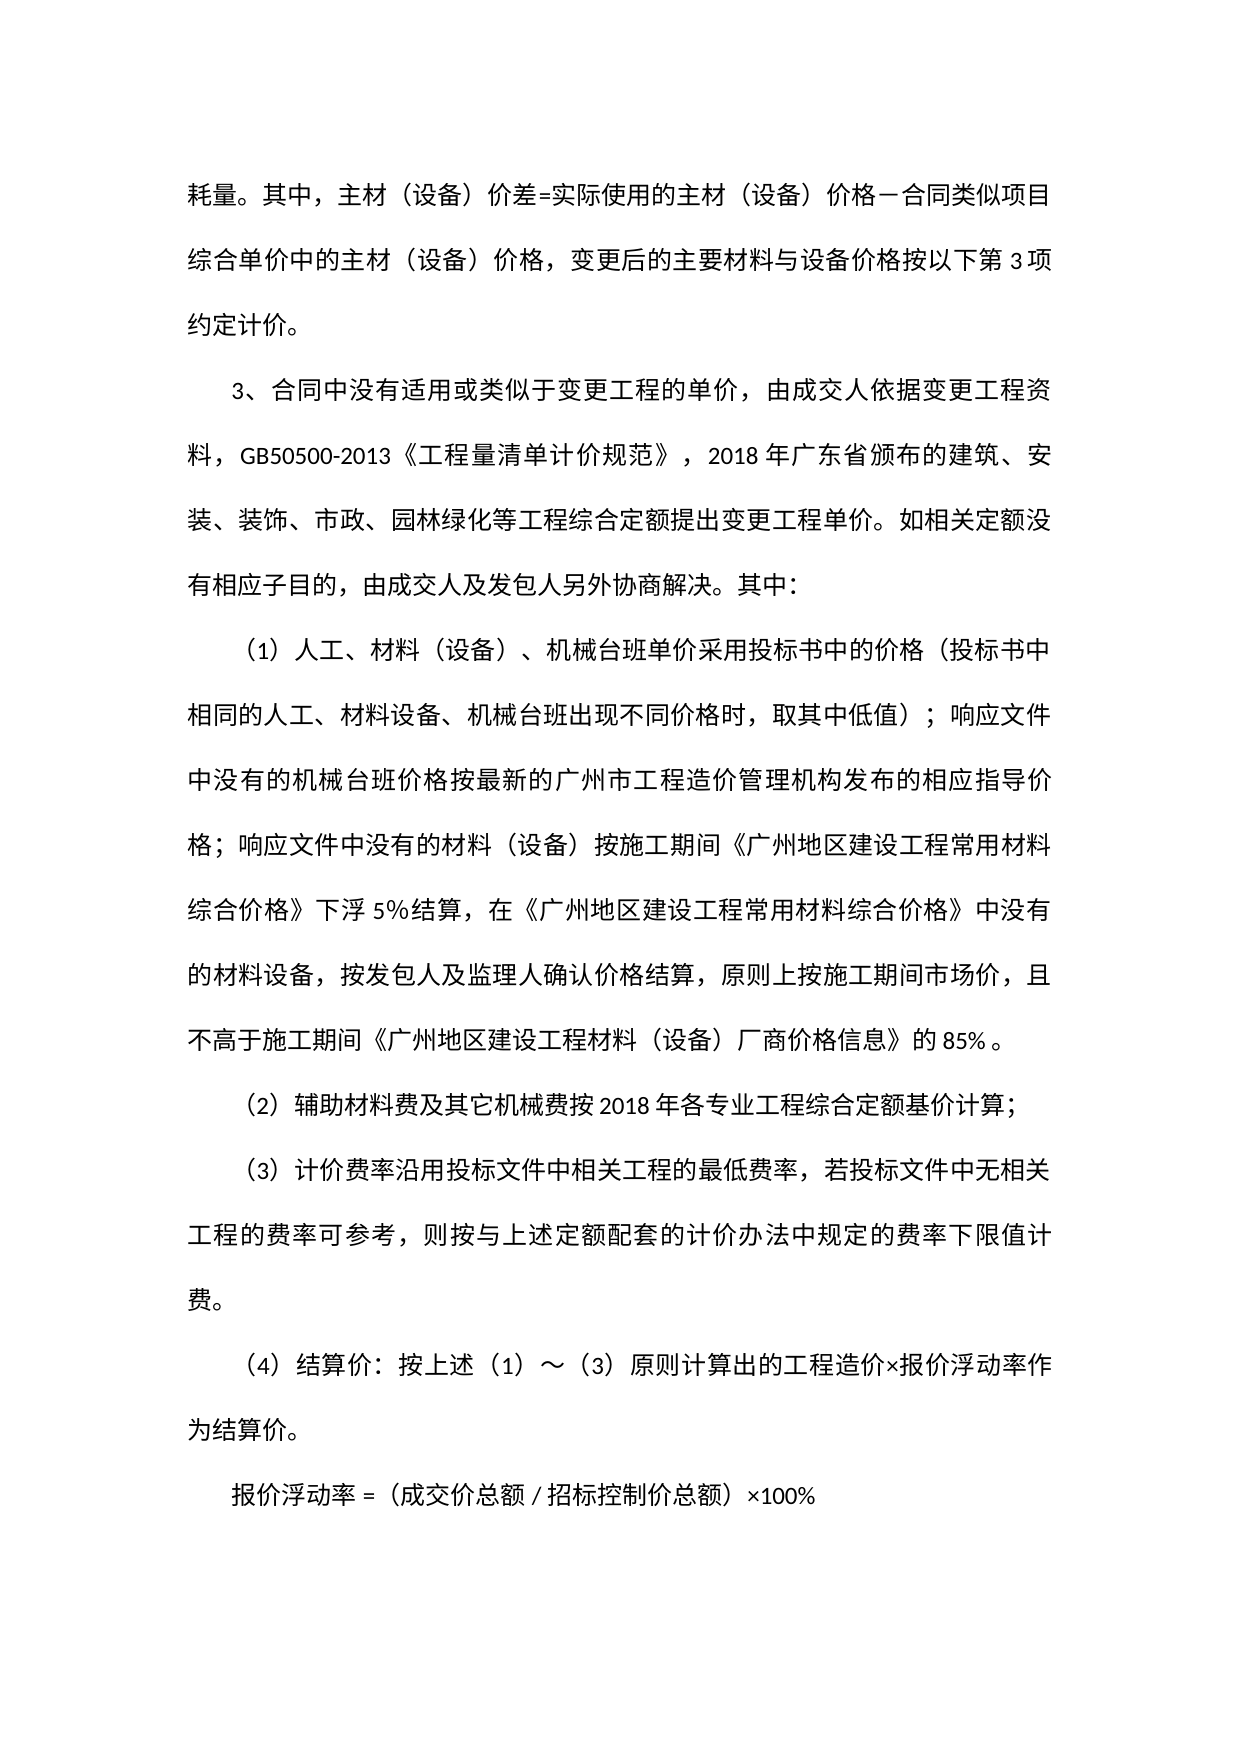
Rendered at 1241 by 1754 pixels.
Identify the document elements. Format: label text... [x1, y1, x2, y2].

text 报价浮动率 =（成交价总额 / 招标控制价总额）×100% [187, 1462, 1053, 1527]
text （2）辅助材料费及其它机械费按2018年各专业工程综合定额基价计算； [187, 1072, 1053, 1137]
text （1）人工、材料（设备）、机械台班单价采用投标书中的价格（投标书中相同的人工、材料设备、机械台班出现不同价格时，取其中低值）；响应文件中没有的机械台班价格按最新的广州市工程造价管理机构发布的相应指导价格；响应文件中没有的材料（设备）按施工期间《广州地区建设工程常用材料综合价格》下浮5％结算，在《广州地区建设工程常用材料综合价格》中没有的材料设备，按发包人及监理人确认价格结算，原则上按施工期间市场价，且不高于施工期间《广州地区建设工程材料（设备）厂商价格信息》的85% 。 [187, 617, 1053, 1072]
text （3）计价费率沿用投标文件中相关工程的最低费率，若投标文件中无相关工程的费率可参考，则按与上述定额配套的计价办法中规定的费率下限值计费。 [187, 1137, 1053, 1332]
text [187, 162, 1053, 357]
text （4）结算价：按上述（1）～（3）原则计算出的工程造价×报价浮动率作为结算价。 [187, 1332, 1053, 1462]
text 3、合同中没有适用或类似于变更工程的单价，由成交人依据变更工程资料，GB50500-2013《工程量清单计价规范》，2018年广东省颁布的建筑、安装、装饰、市政、园林绿化等工程综合定额提出变更工程单价。如相关定额没有相应子目的，由成交人及发包人另外协商解决。其中： [187, 357, 1053, 617]
